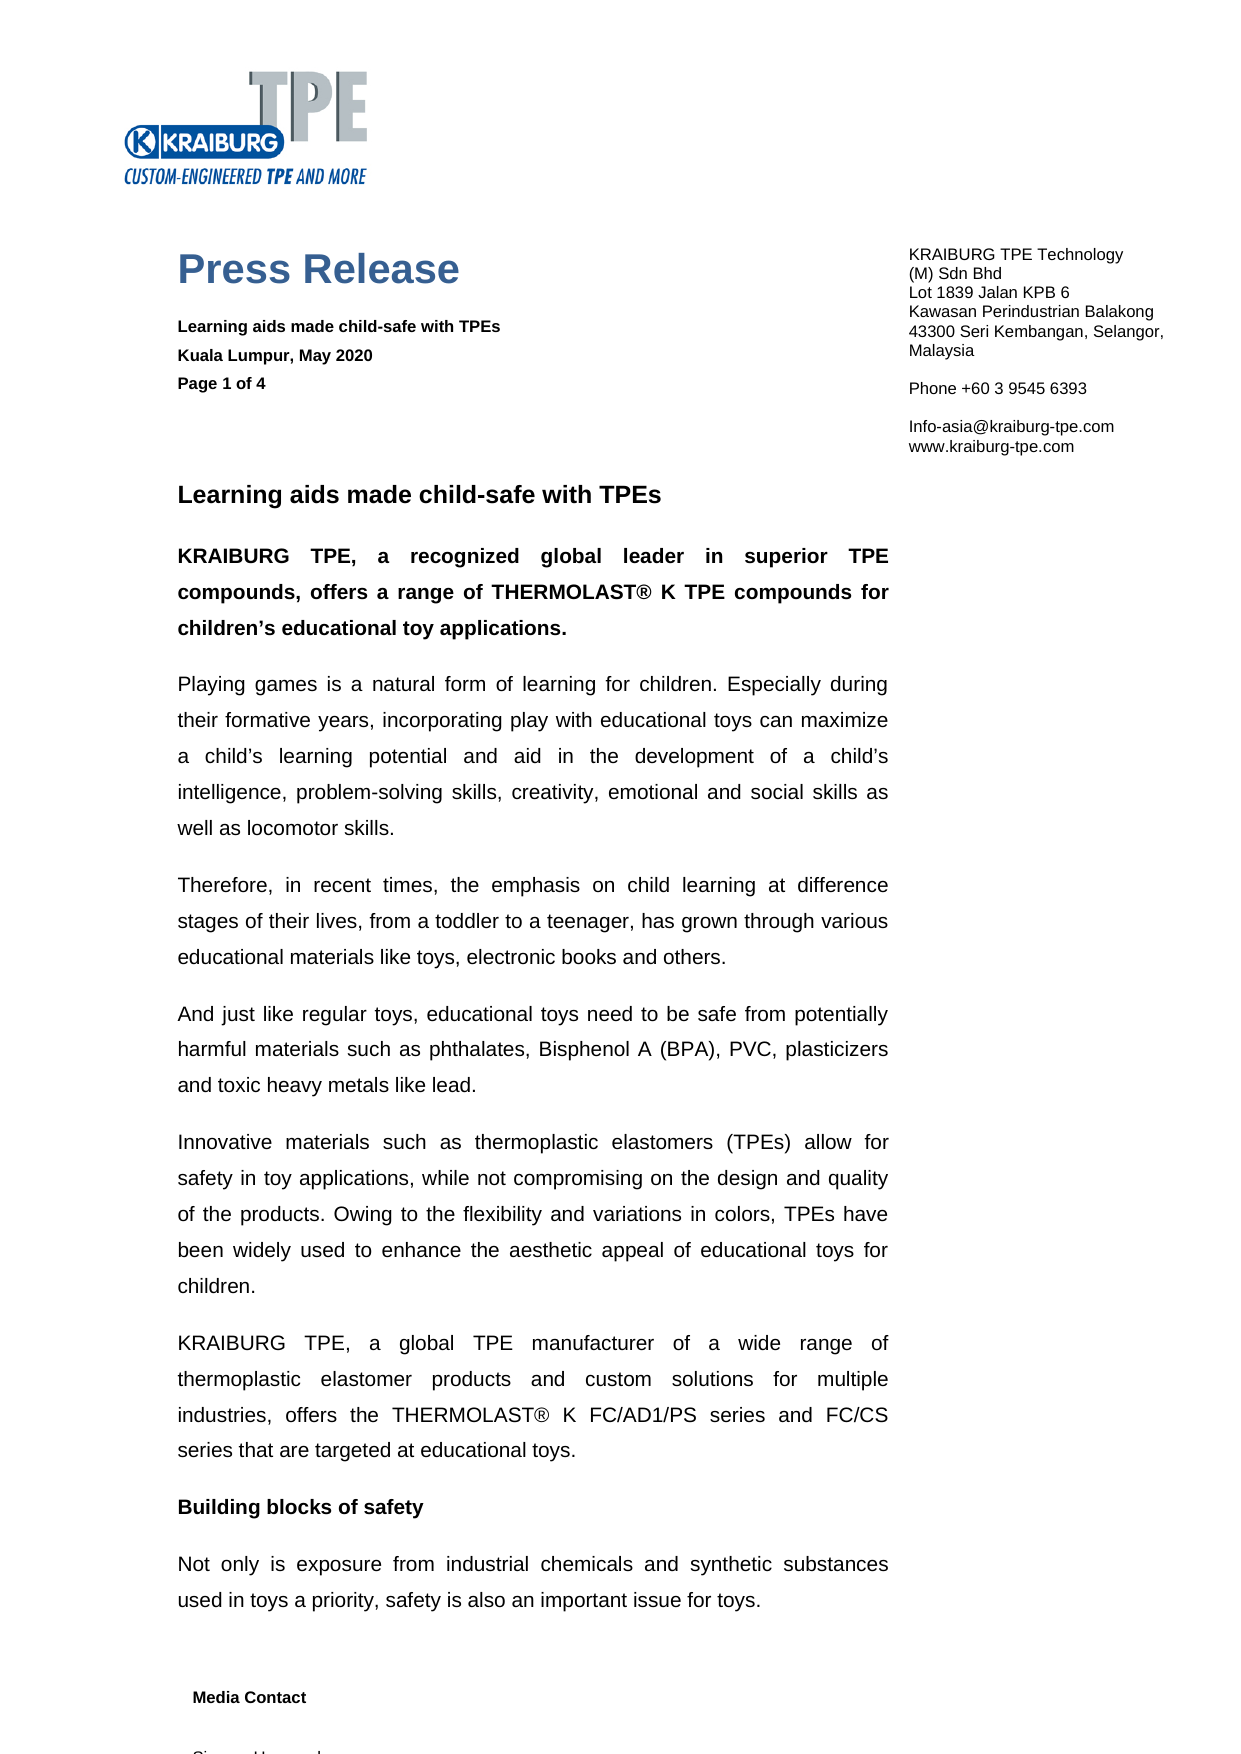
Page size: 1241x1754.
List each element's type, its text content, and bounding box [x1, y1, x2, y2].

text Therefore, in recent times, the emphasis on child learning at difference stages of their lives, from a toddler to a teenager, has grown through various educational materials like toys, electronic books and others. [177, 873, 889, 968]
text Innovative materials such as thermoplastic elastomers (TPEs) allow for safety in toy applications, while not compromising on the design and quality of the products. Owing to the flexibility and variations in colors, TPEs have been widely used to enhance the aesthetic appeal of educational toys for children. [177, 1130, 889, 1298]
text Building blocks of safety [177, 1495, 889, 1519]
text Learning aids made child-safe with TPEs [177, 479, 1048, 508]
text KRAIBURG TPE, a global TPE manufacturer of a wide range of thermoplastic elastomer products and custom solutions for multiple industries, offers the THERMOLAST® K FC/AD1/PS series and FC/CS series that are targeted at educational toys. [177, 1331, 889, 1462]
text KRAIBURG TPE, a recognized global leader in superior TPE compounds, offers a range of THERMOLAST® K TPE compounds for children’s educational toy applications. [177, 543, 889, 639]
text And just like regular toys, educational toys need to be safe from potentially harmful materials such as phthalates, Bisphenol A (BPA), PVC, plasticizers and toxic heavy metals like lead. [177, 1001, 889, 1097]
text Not only is exposure from industrial chemicals and synthetic substances used in toys a priority, safety is also an important issue for toys. [177, 1552, 889, 1612]
text Playing games is a natural form of learning for children. Especially during their formative years, incorporating play with educational toys can maximize a child’s learning potential and aid in the development of a child’s intelligence, problem-solving skills, creativity, emotional and social skills as well as locomotor skills. [177, 672, 889, 840]
picture [112, 55, 379, 200]
